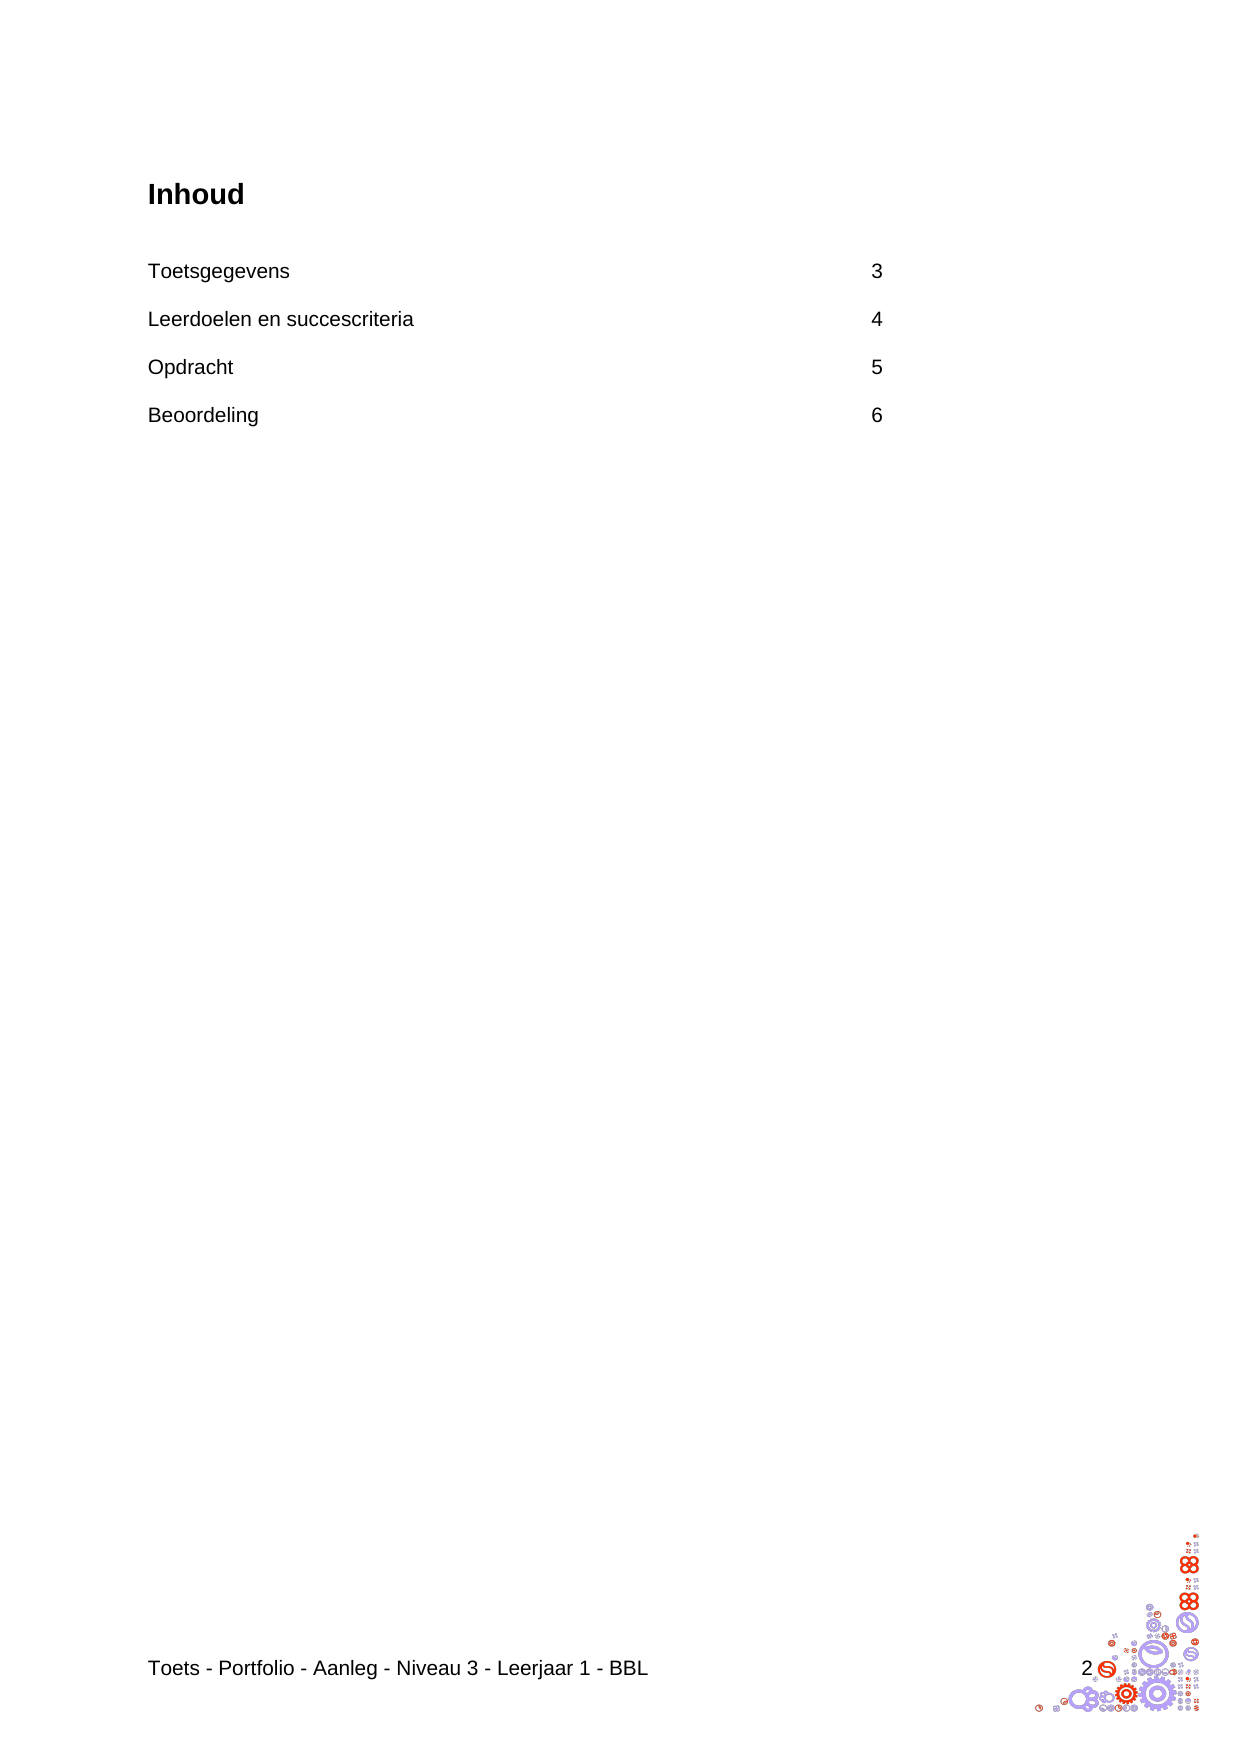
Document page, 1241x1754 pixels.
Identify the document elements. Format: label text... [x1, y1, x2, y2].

text Toetsgegevens 3 [148, 259, 1093, 283]
text Beoordeling 6 [148, 402, 1093, 426]
text Leerdoelen en succescriteria 4 [148, 307, 1093, 331]
picture [1034, 1514, 1210, 1720]
list Inhoud [148, 177, 1093, 211]
text Opdracht 5 [148, 354, 1093, 378]
